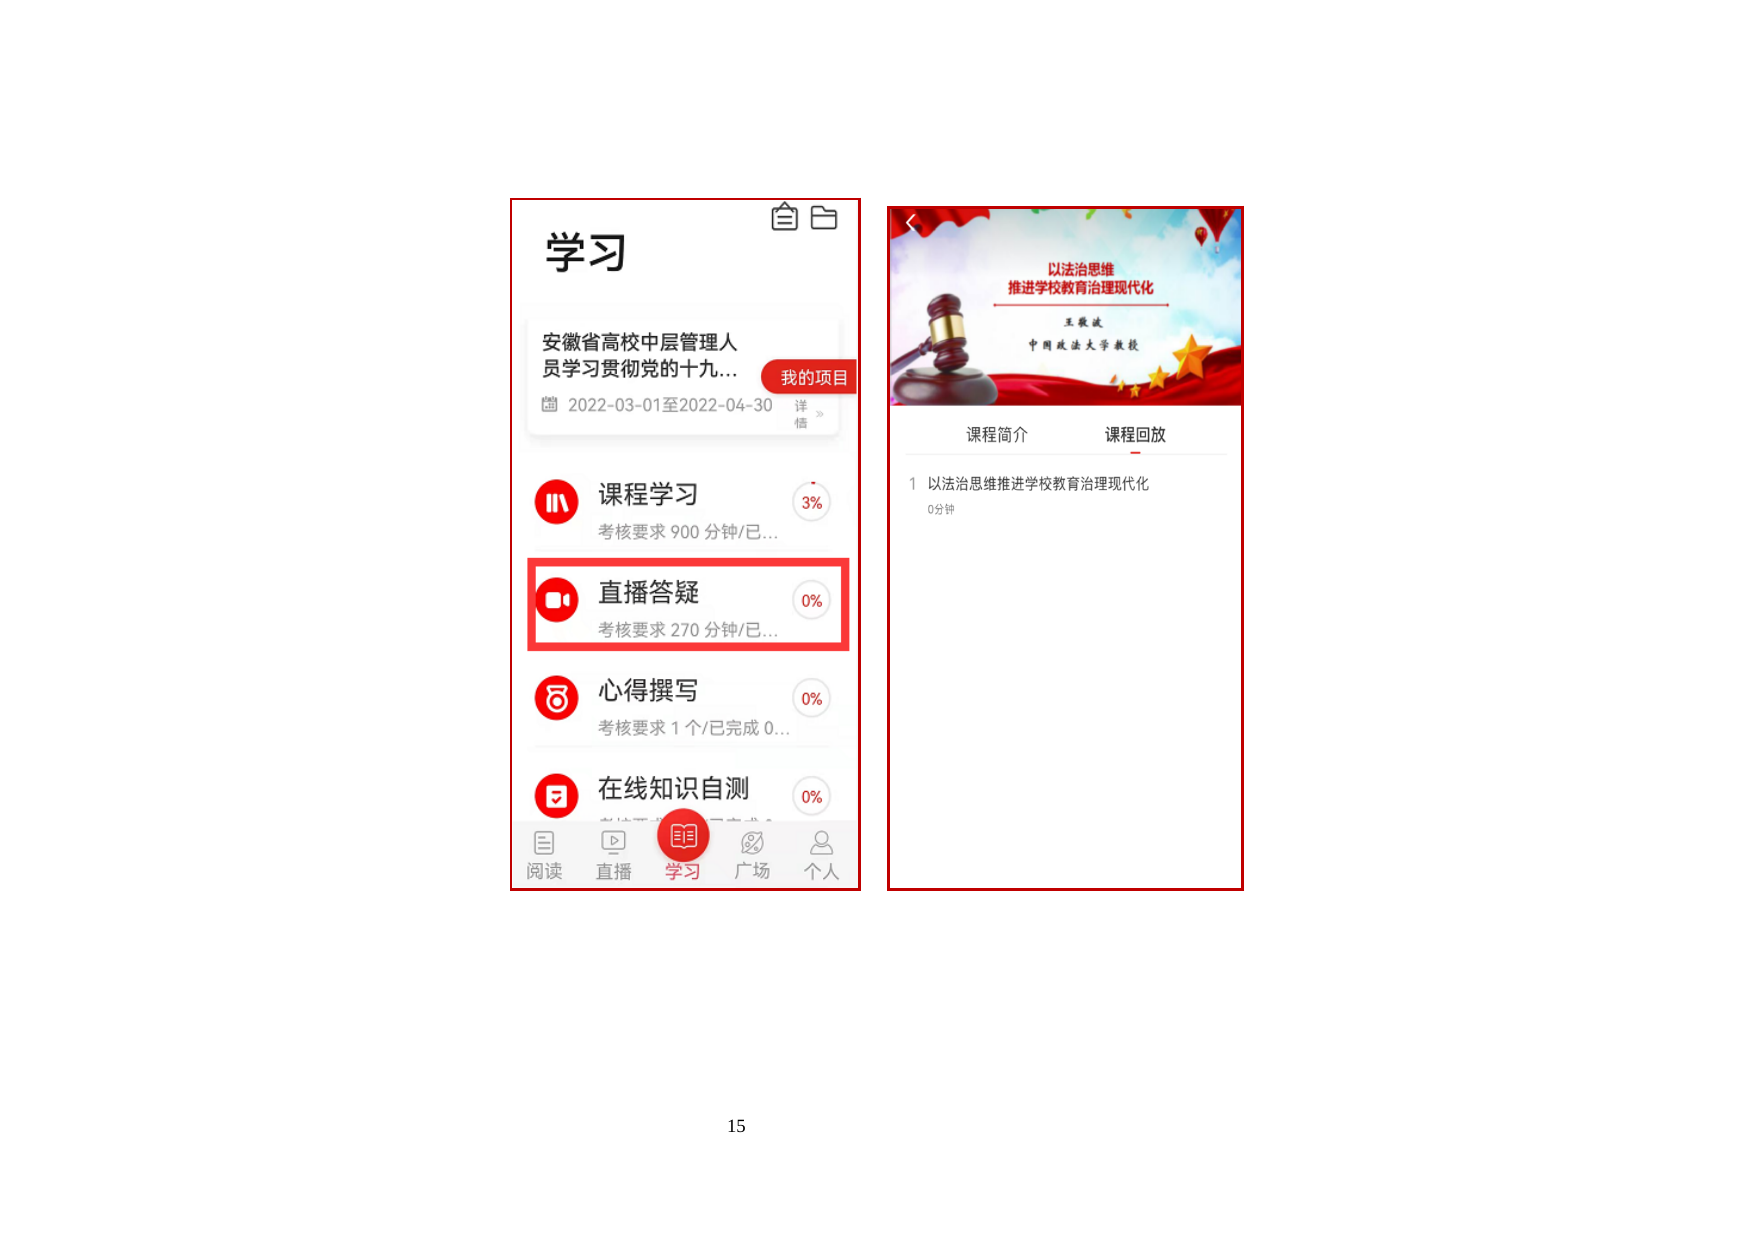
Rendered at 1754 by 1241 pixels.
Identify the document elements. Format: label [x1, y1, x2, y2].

picture [890, 209, 1241, 888]
picture [512, 200, 858, 888]
